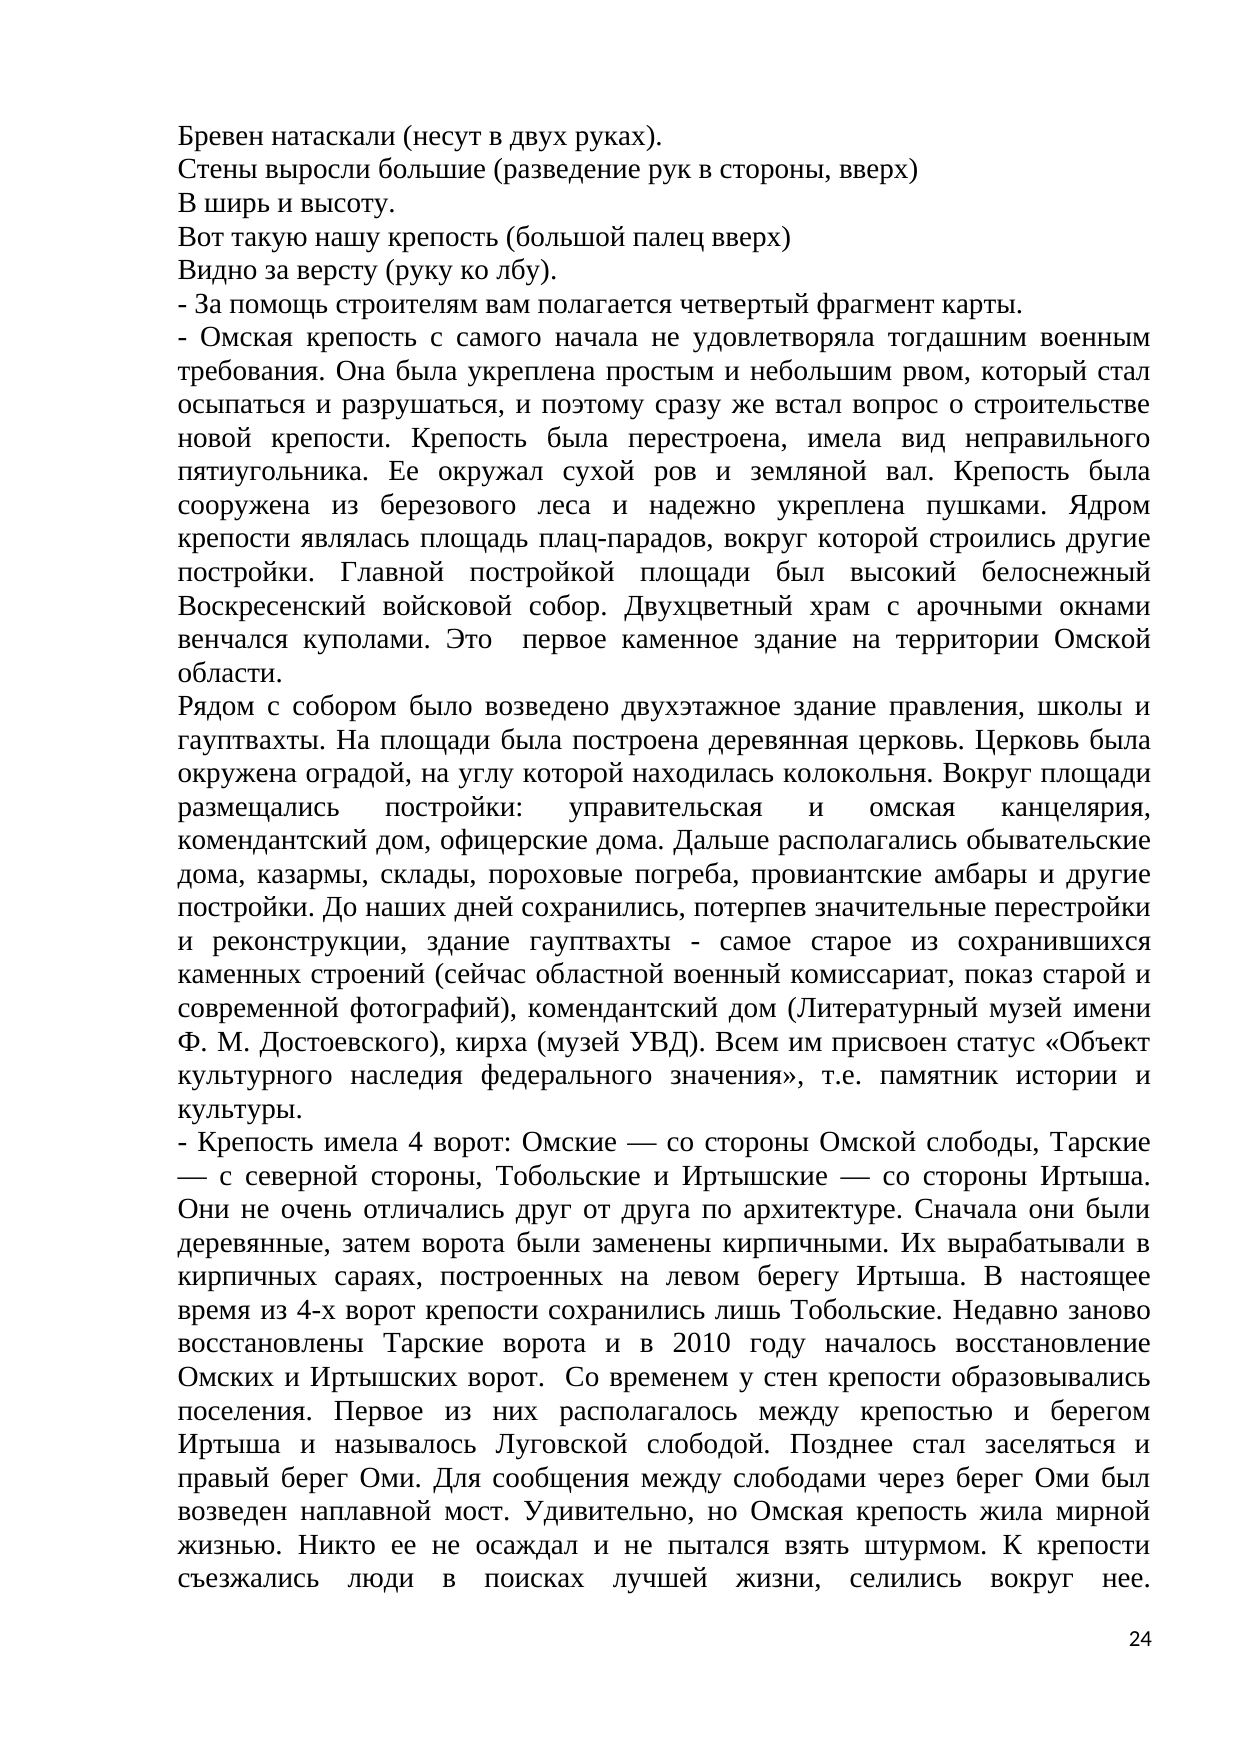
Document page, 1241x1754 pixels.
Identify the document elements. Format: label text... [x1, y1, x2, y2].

text Стены выросли большие (разведение рук в стороны, вверх) [177, 152, 1152, 185]
text - За помощь строителям вам полагается четвертый фрагмент карты. [177, 286, 1152, 319]
text Вот такую нашу крепость (большой палец вверх) [177, 219, 1152, 252]
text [177, 1124, 1152, 1594]
text Рядом с собором было возведено двухэтажное здание правления, школы и гауптвахты. На площади была построена деревянная церковь. Церковь была окружена оградой, на углу которой находилась колокольня. Вокруг площади размещались постройки: управительская и омская канцелярия, комендантский дом, офицерские дома. Дальше располагались обывательские дома, казармы, склады, пороховые погреба, провиантские амбары и другие постройки. До наших дней сохранились, потерпев значительные перестройки и реконструкции, здание гауптвахты - самое старое из сохранившихся каменных строений (сейчас областной военный комиссариат, показ старой и современной фотографий), комендантский дом (Литературный музей имени Ф. М. Достоевского), кирха (музей УВД). Всем им присвоен статус «Объект культурного наследия федерального значения», т.е. памятник истории и культуры. [177, 688, 1152, 1124]
text В ширь и высоту. [177, 185, 1152, 219]
text - Омская крепость с самого начала не удовлетворяла тогдашним военным требования. Она была укреплена простым и небольшим рвом, который стал осыпаться и разрушаться, и поэтому сразу же встал вопрос о строительстве новой крепости. Крепость была перестроена, имела вид неправильного пятиугольника. Ее окружал сухой ров и земляной вал. Крепость была сооружена из березового леса и надежно укреплена пушками. Ядром крепости являлась площадь плац-парадов, вокруг которой строились другие постройки. Главной постройкой площади был высокий белоснежный Воскресенский войсковой собор. Двухцветный храм с арочными окнами венчался куполами. Это первое каменное здание на территории Омской области. [177, 319, 1152, 688]
text Видно за версту (руку ко лбу). [177, 252, 1152, 286]
text Бревен натаскали (несут в двух руках). [177, 118, 1152, 152]
